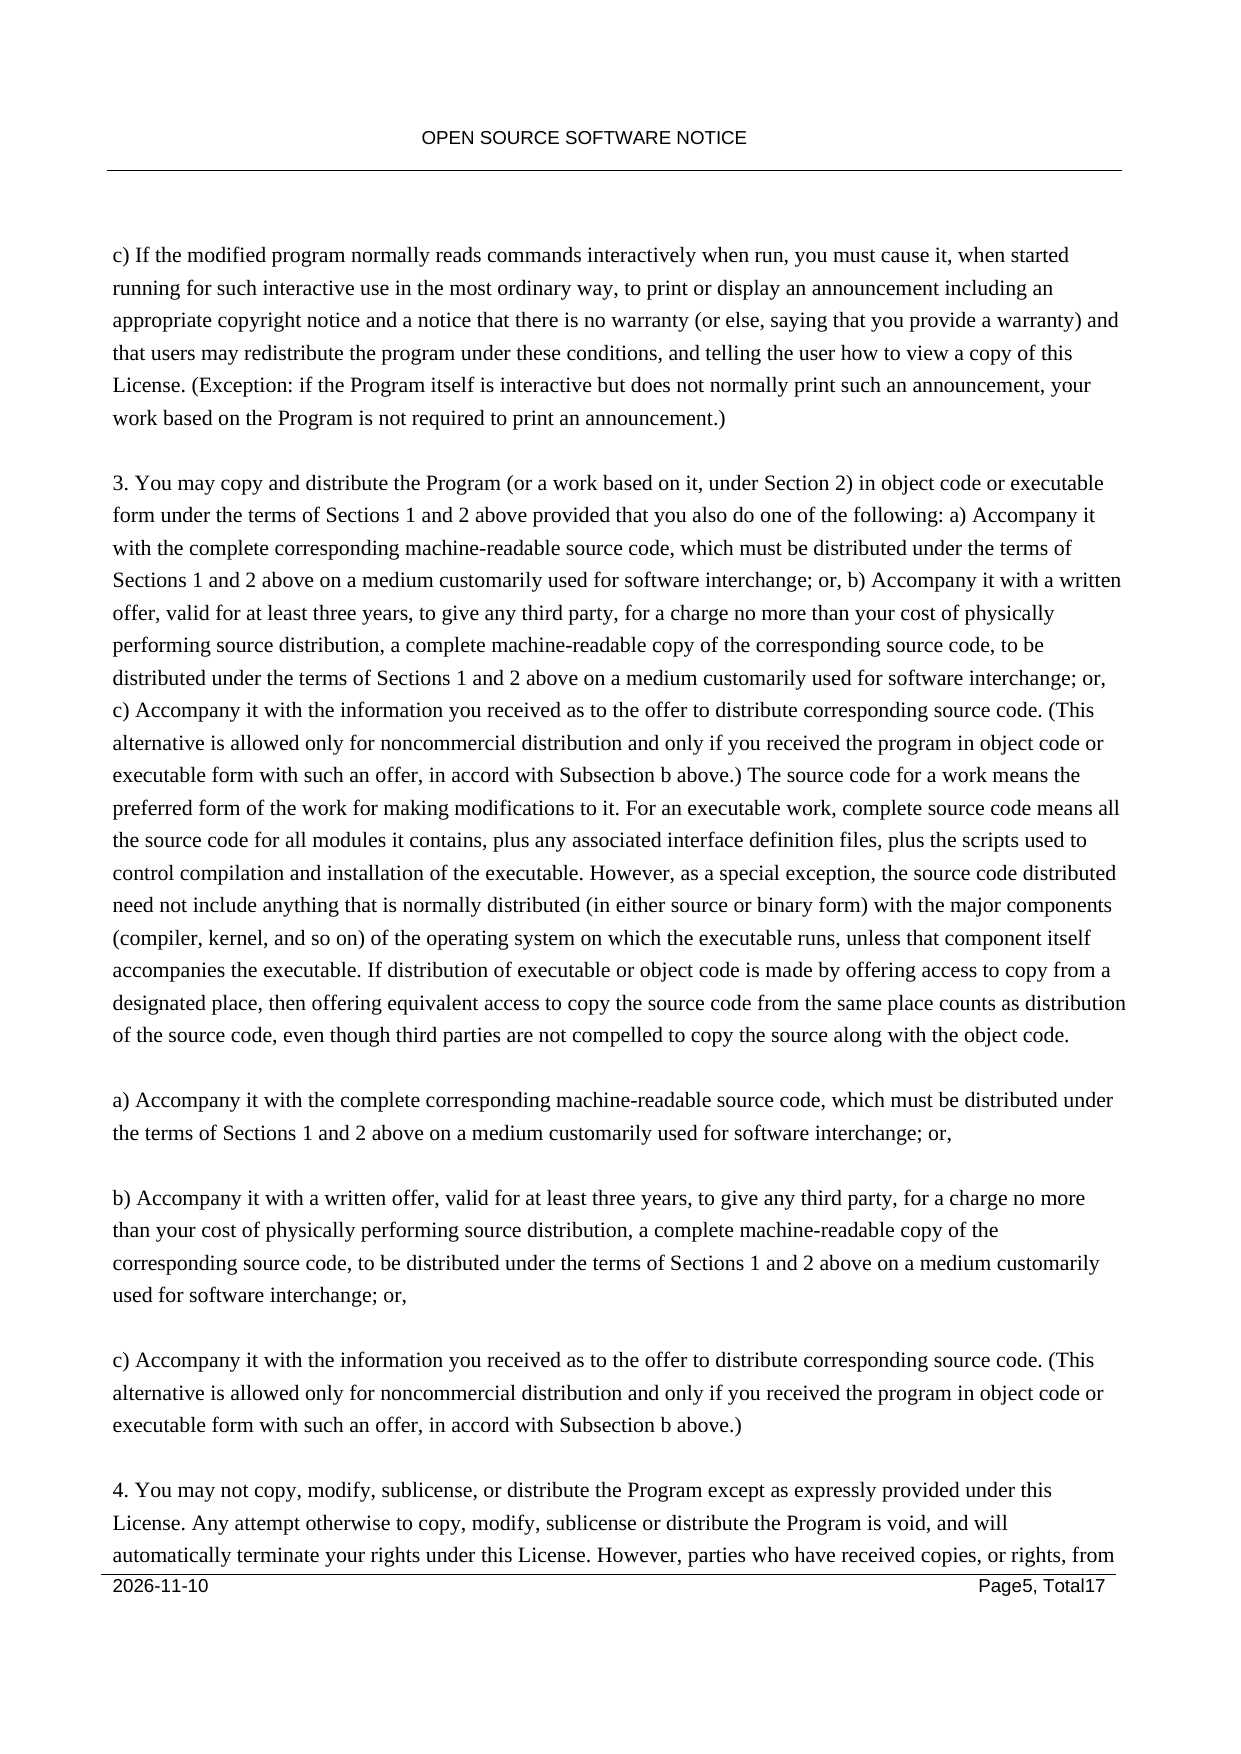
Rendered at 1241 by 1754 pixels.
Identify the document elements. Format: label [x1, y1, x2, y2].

text [112, 206, 1128, 1571]
